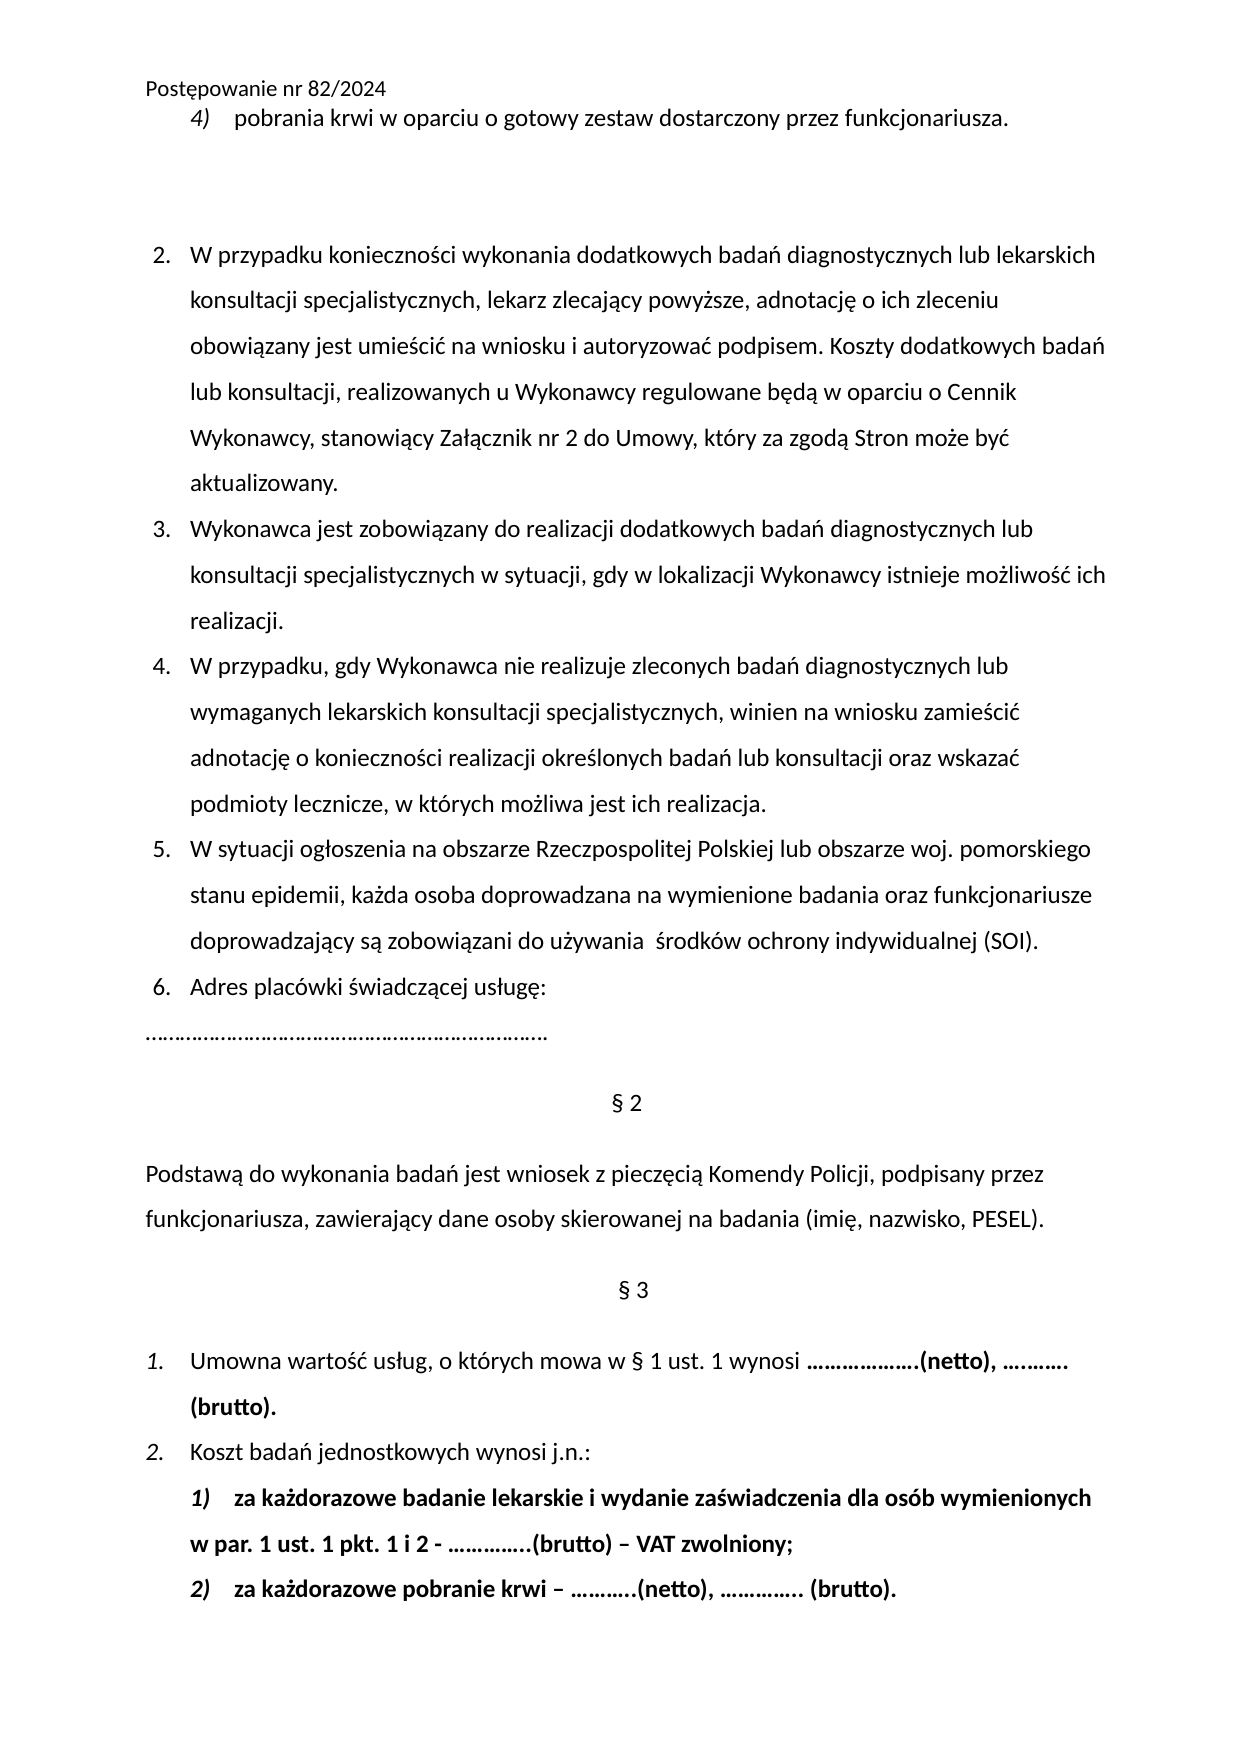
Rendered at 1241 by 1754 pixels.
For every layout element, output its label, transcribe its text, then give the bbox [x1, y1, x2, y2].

list Koszt badań jednostkowych wynosi j.n.: [145, 1436, 1108, 1467]
list W sytuacji ogłoszenia na obszarze Rzeczpospolitej Polskiej lub obszarze woj. pomorskiego stanu epidemii, każda osoba doprowadzana na wymienione badania oraz funkcjonariusze doprowadzający są zobowiązani do używania środków ochrony indywidualnej (SOI). [152, 833, 1108, 955]
list pobrania krwi w oparciu o gotowy zestaw dostarczony przez funkcjonariusza. [190, 102, 1108, 132]
text w par. 1 ust. 1 pkt. 1 i 2 - …………..(brutto) – VAT zwolniony; [190, 1528, 1108, 1558]
text ……………………………………………………………. [145, 1016, 1108, 1047]
list Umowna wartość usług, o których mowa w § 1 ust. 1 wynosi ……………….(netto), ….…….(brutto). [145, 1345, 1108, 1421]
text Podstawą do wykonania badań jest wniosek z pieczęcią Komendy Policji, podpisany przez funkcjonariusza, zawierający dane osoby skierowanej na badania (imię, nazwisko, PESEL). [145, 1158, 1108, 1234]
list W przypadku konieczności wykonania dodatkowych badań diagnostycznych lub lekarskich konsultacji specjalistycznych, lekarz zlecający powyższe, adnotację o ich zleceniu obowiązany jest umieścić na wniosku i autoryzować podpisem. Koszty dodatkowych badań lub konsultacji, realizowanych u Wykonawcy regulowane będą w oparciu o Cennik Wykonawcy, stanowiący Załącznik nr 2 do Umowy, który za zgodą Stron może być aktualizowany. [152, 239, 1108, 498]
list za każdorazowe pobranie krwi – ………..(netto), ………….. (brutto). [190, 1574, 1108, 1604]
text § 3 [514, 1274, 1108, 1305]
text § 2 [145, 1087, 1108, 1118]
list W przypadku, gdy Wykonawca nie realizuje zleconych badań diagnostycznych lub wymaganych lekarskich konsultacji specjalistycznych, winien na wniosku zamieścić adnotację o konieczności realizacji określonych badań lub konsultacji oraz wskazać podmioty lecznicze, w których możliwa jest ich realizacja. [152, 651, 1108, 818]
list Wykonawca jest zobowiązany do realizacji dodatkowych badań diagnostycznych lub konsultacji specjalistycznych w sytuacji, gdy w lokalizacji Wykonawcy istnieje możliwość ich realizacji. [152, 513, 1108, 635]
list Adres placówki świadczącej usługę: [152, 971, 1108, 1001]
list za każdorazowe badanie lekarskie i wydanie zaświadczenia dla osób wymienionych [190, 1482, 1108, 1513]
